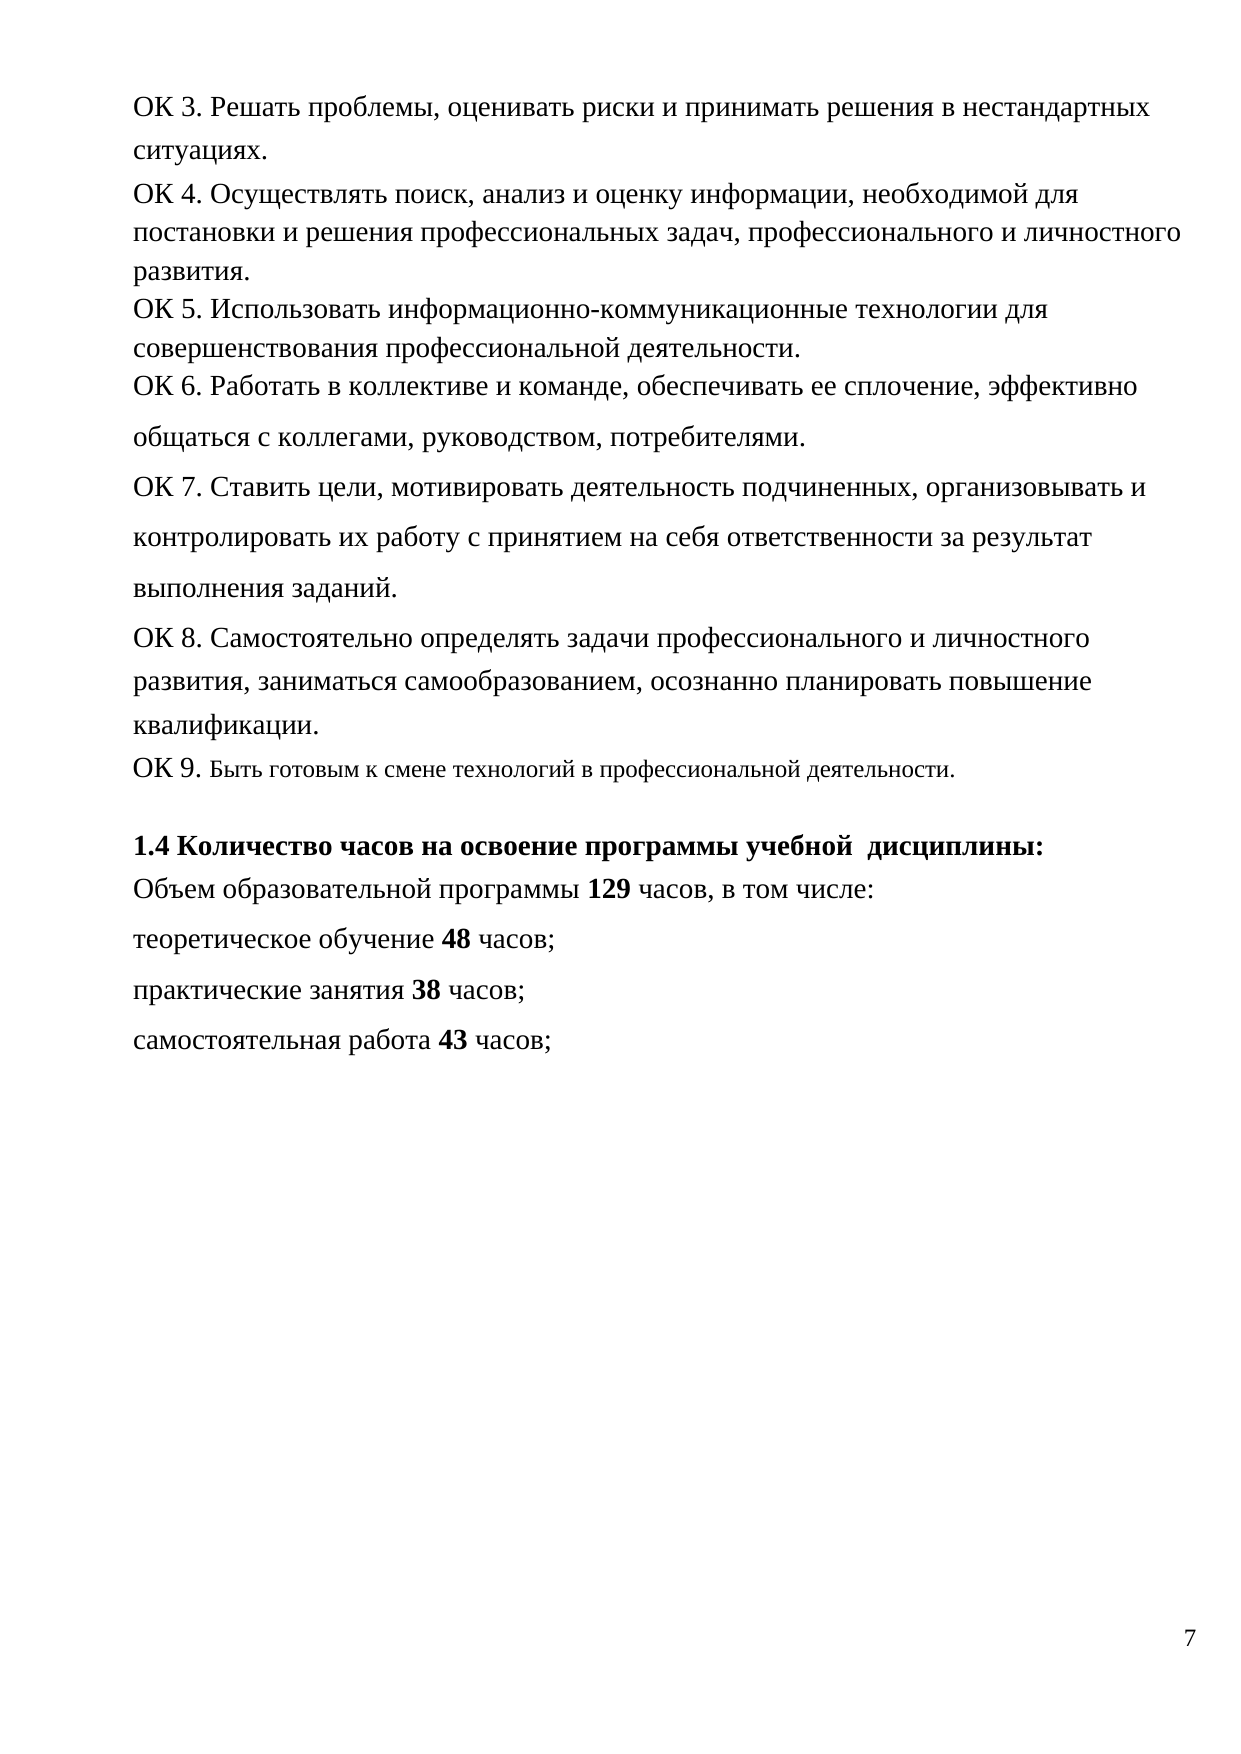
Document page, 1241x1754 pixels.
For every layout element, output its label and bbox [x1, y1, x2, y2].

table_cell [63, 89, 1196, 1617]
